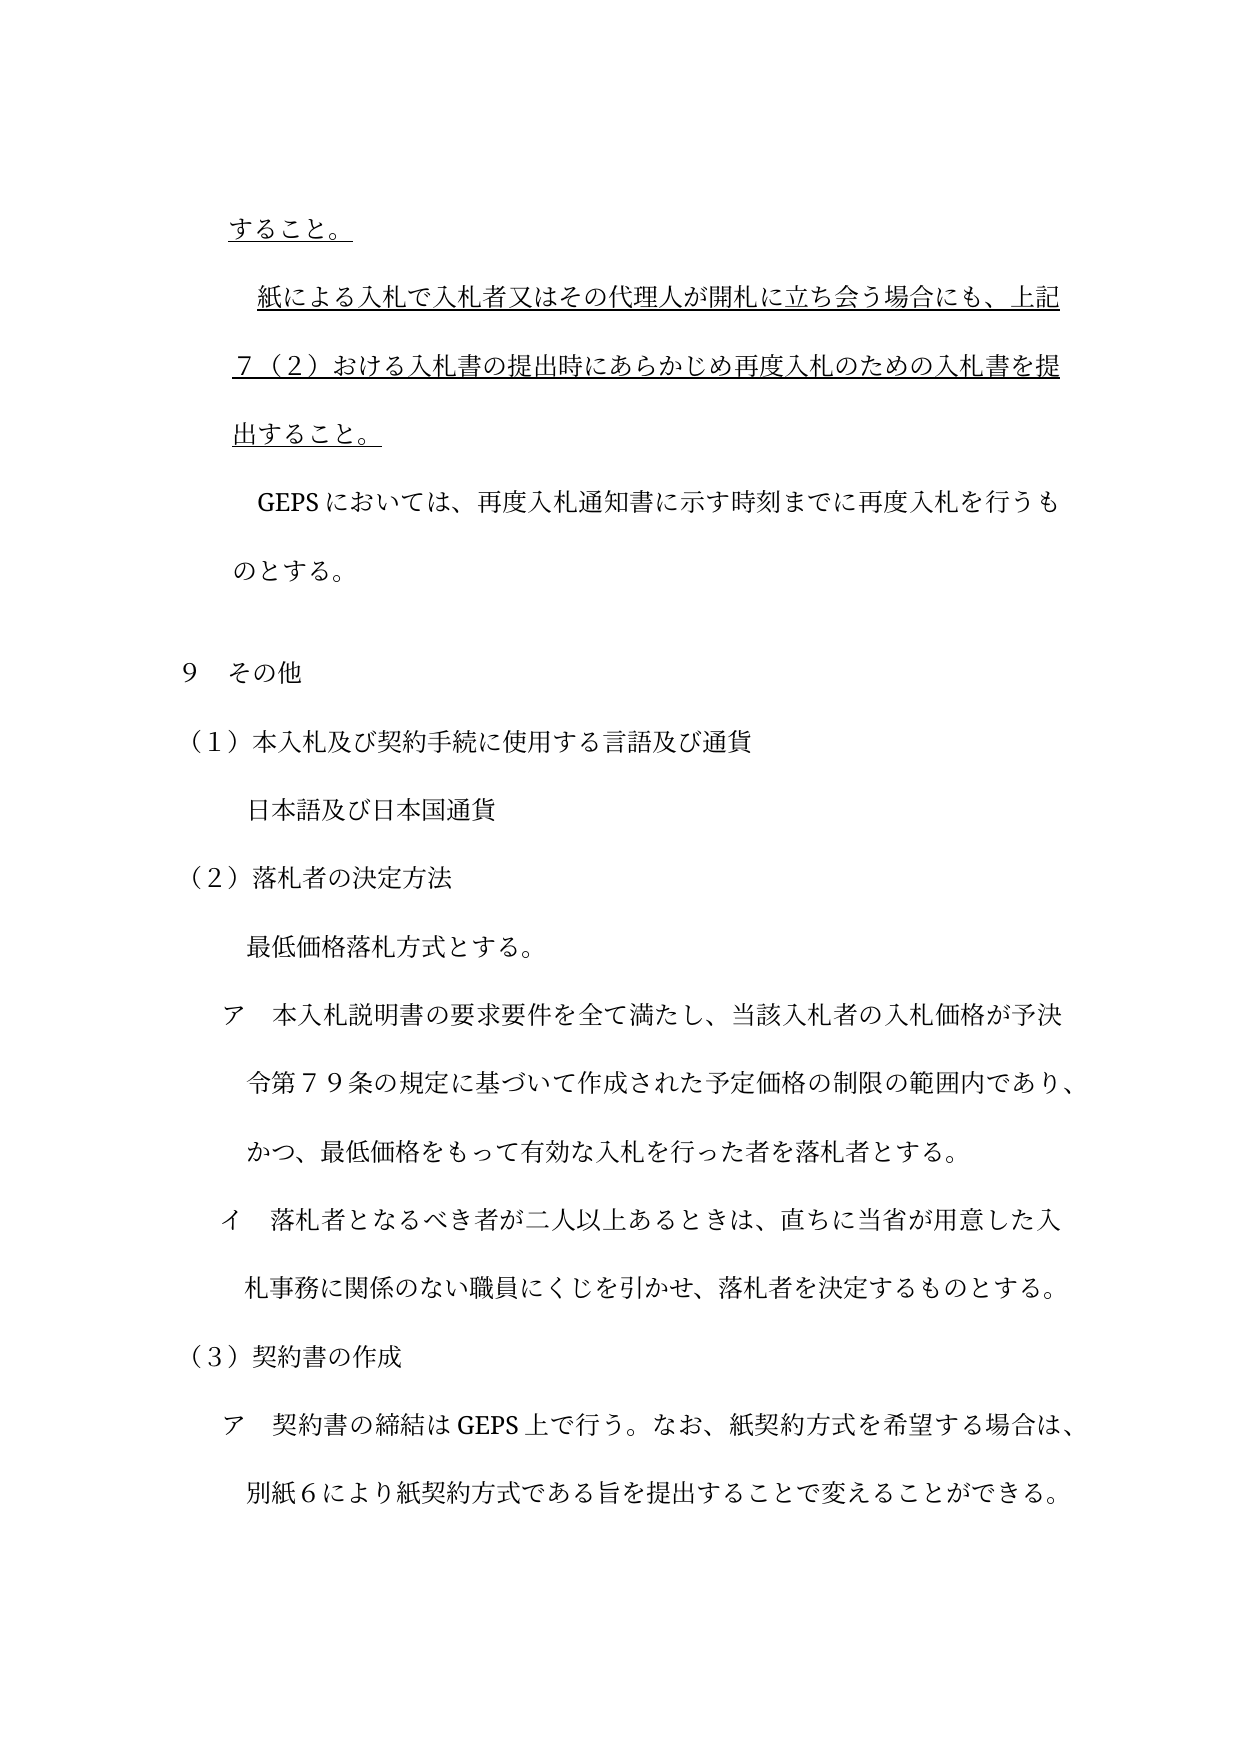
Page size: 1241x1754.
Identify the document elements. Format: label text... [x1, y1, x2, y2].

text ア 本入札説明書の要求要件を全て満たし、当該入札者の入札価格が予決令第７９条の規定に基づいて作成された予定価格の制限の範囲内であり、かつ、最低価格をもって有効な入札を行った者を落札者とする。 [221, 979, 1063, 1184]
text （１）本入札及び契約手続に使用する言語及び通貨 [177, 706, 1063, 774]
text GEPSにおいては、再度入札通知書に示す時刻までに再度入札を行うものとする。 [232, 467, 1063, 604]
text ９ その他 [177, 638, 1063, 706]
text イ 落札者となるべき者が二人以上あるときは、直ちに当省が用意した入札事務に関係のない職員にくじを引かせ、落札者を決定するものとする。 [219, 1184, 1063, 1321]
text ア 契約書の締結はGEPS上で行う。なお、紙契約方式を希望する場合は、別紙６により紙契約方式である旨を提出することで変えることができる。 [221, 1389, 1063, 1526]
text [228, 194, 1063, 262]
text （２）落札者の決定方法 [177, 843, 1063, 911]
text 最低価格落札方式とする。 [221, 911, 1063, 979]
text 紙による入札で入札者又はその代理人が開札に立ち会う場合にも、上記７（２）おける入札書の提出時にあらかじめ再度入札のための入札書を提出すること。 [232, 262, 1063, 467]
text 日本語及び日本国通貨 [221, 774, 1063, 843]
text （３）契約書の作成 [177, 1321, 1063, 1389]
